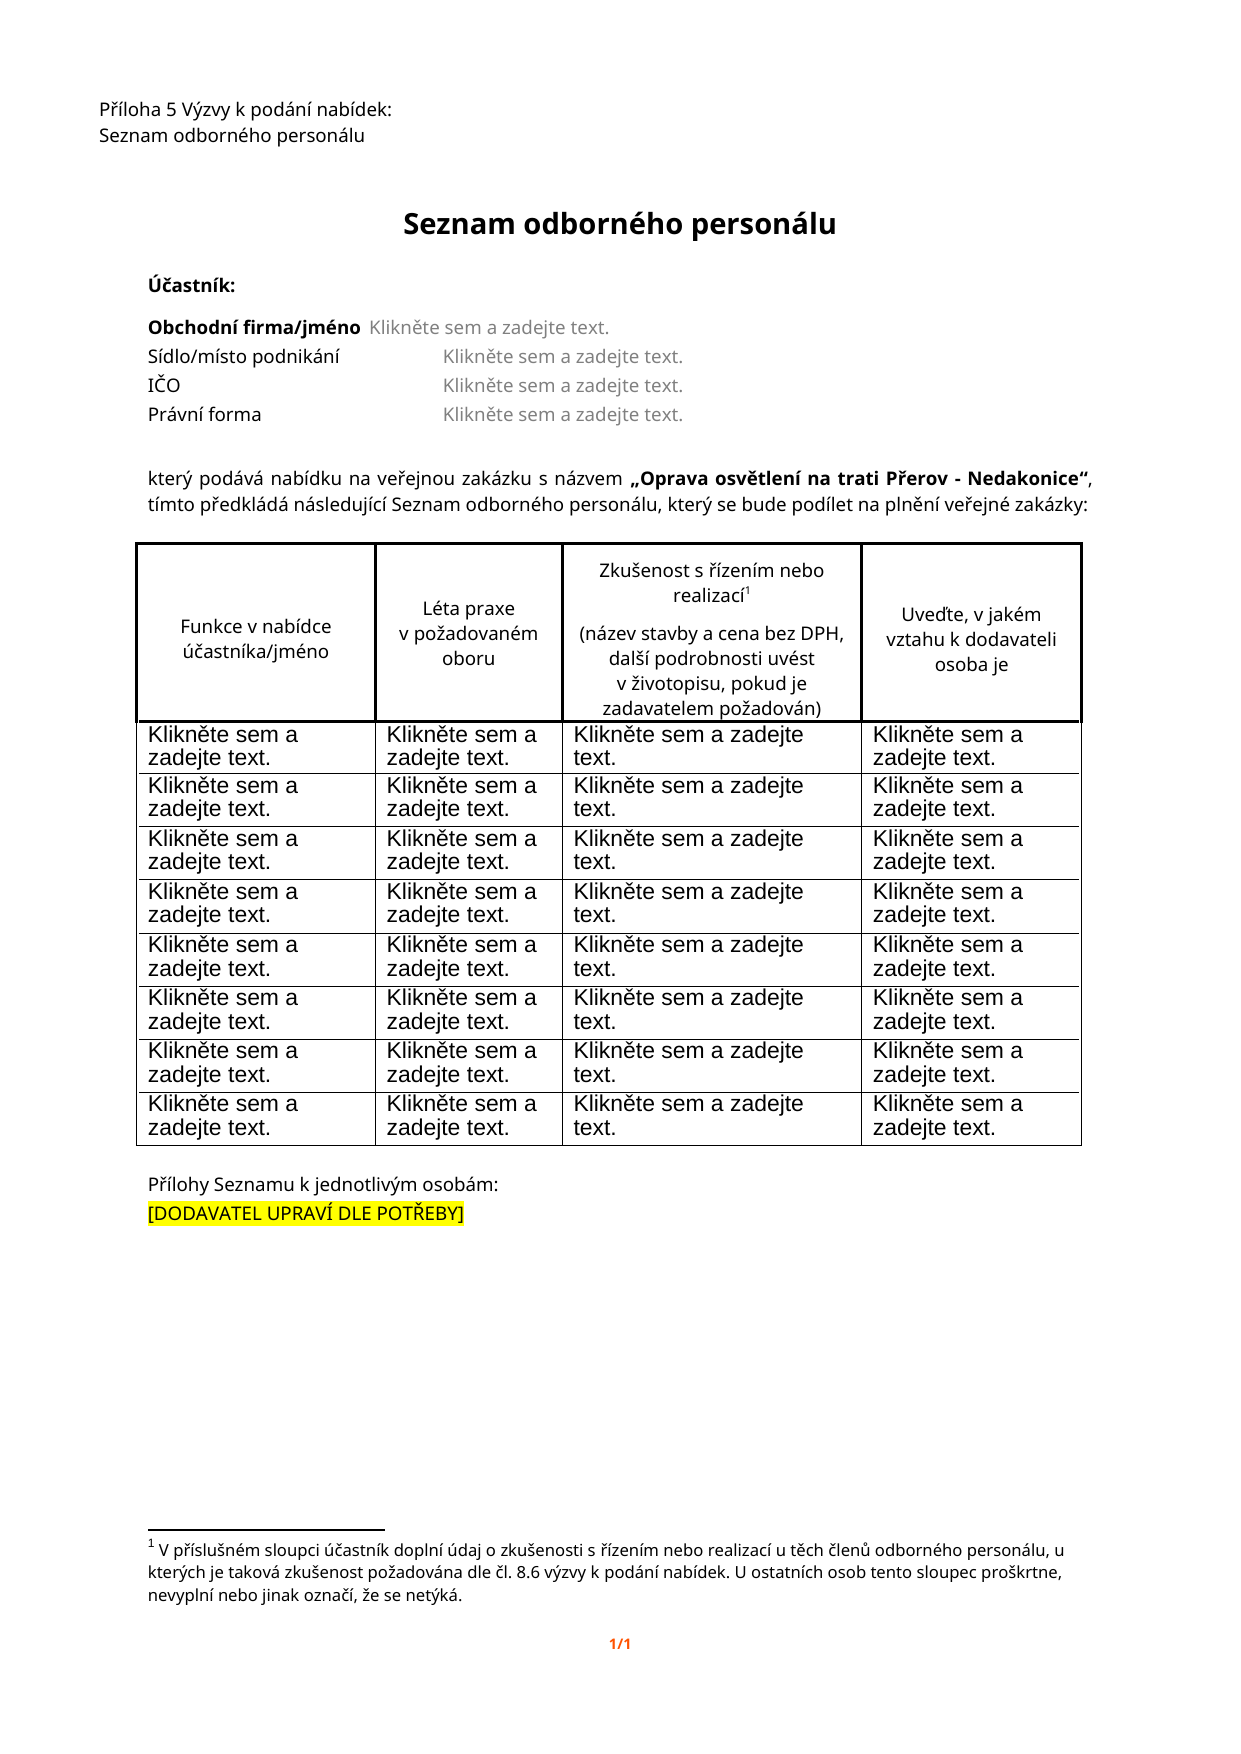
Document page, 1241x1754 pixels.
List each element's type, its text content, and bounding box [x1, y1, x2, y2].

text který podává nabídku na veřejnou zakázku s názvem „Oprava osvětlení na trati Přerov - Nedakonice“, tímto předkládá následující Seznam odborného personálu, který se bude podílet na plnění veřejné zakázky: [148, 465, 1093, 516]
text Sídlo/místo podnikání [148, 340, 1093, 369]
table_header Zkušenost s řízením nebo realizací (název stavby a cena bez DPH, další podrobnosti uvést v životopisu, pokud je zadavatelem požadován) [564, 545, 860, 720]
text IČO [148, 369, 1093, 398]
text Právní forma [148, 398, 1093, 427]
text Účastník: [148, 268, 1093, 299]
text Přílohy Seznamu k jednotlivým osobám: [148, 1172, 1093, 1197]
text Obchodní firma/jméno [148, 311, 1093, 340]
table_header Funkce v nabídce účastníka/jméno [138, 545, 374, 720]
table_header Uveďte, v jakém vztahu k dodavateli osoba je [863, 545, 1080, 720]
table_header Léta praxe v požadovaném oboru [377, 545, 561, 720]
text [DODAVATEL UPRAVÍ DLE POTŘEBY] [148, 1197, 1092, 1226]
title Seznam odborného personálu [148, 203, 1093, 243]
